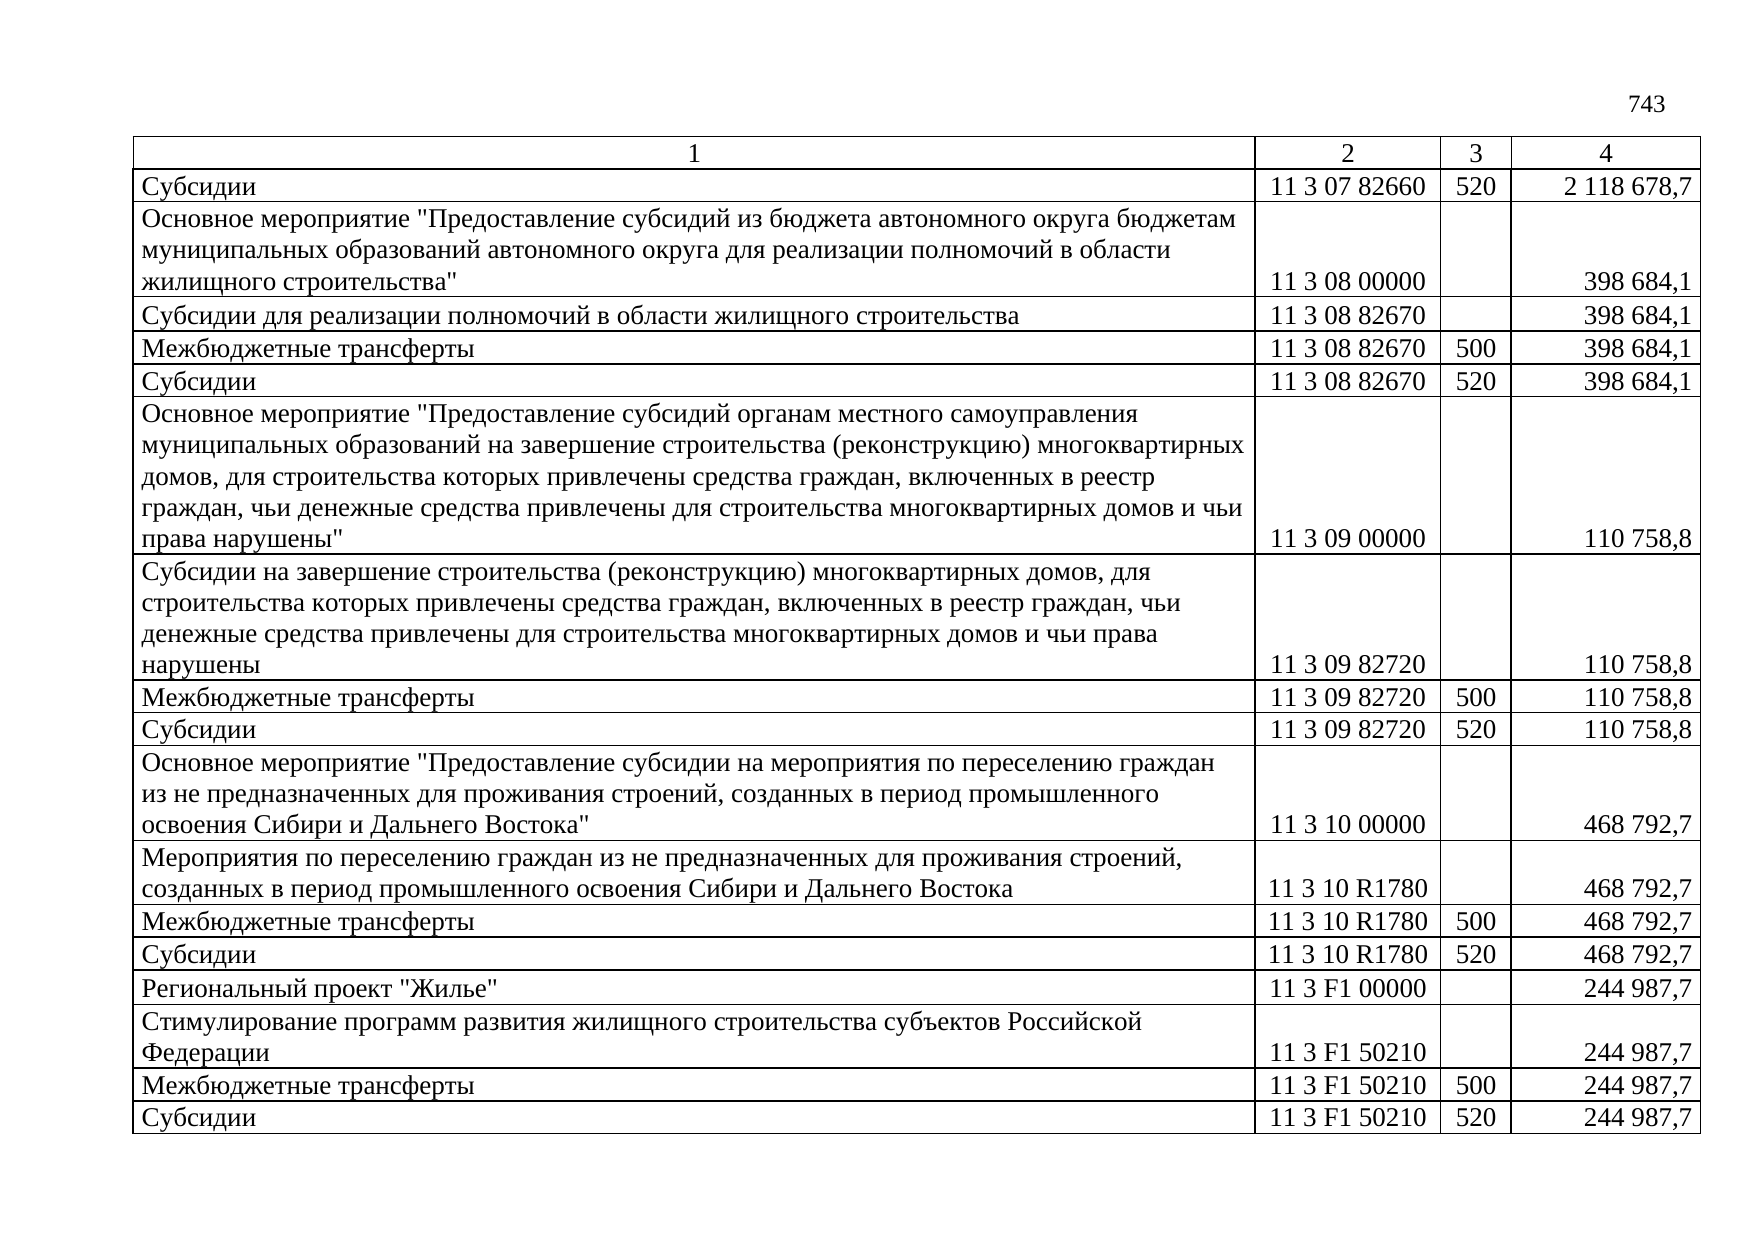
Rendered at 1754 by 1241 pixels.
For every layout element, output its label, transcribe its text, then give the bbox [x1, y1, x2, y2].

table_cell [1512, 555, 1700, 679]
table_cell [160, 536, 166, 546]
table_header 4 [1512, 137, 1700, 168]
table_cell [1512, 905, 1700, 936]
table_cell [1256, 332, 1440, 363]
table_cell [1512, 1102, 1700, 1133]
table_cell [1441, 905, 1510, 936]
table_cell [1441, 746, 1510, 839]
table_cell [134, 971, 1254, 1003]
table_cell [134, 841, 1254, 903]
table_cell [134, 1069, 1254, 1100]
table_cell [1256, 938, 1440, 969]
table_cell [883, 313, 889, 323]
table_header 1 [134, 137, 1254, 168]
table_header 2 [1256, 137, 1440, 168]
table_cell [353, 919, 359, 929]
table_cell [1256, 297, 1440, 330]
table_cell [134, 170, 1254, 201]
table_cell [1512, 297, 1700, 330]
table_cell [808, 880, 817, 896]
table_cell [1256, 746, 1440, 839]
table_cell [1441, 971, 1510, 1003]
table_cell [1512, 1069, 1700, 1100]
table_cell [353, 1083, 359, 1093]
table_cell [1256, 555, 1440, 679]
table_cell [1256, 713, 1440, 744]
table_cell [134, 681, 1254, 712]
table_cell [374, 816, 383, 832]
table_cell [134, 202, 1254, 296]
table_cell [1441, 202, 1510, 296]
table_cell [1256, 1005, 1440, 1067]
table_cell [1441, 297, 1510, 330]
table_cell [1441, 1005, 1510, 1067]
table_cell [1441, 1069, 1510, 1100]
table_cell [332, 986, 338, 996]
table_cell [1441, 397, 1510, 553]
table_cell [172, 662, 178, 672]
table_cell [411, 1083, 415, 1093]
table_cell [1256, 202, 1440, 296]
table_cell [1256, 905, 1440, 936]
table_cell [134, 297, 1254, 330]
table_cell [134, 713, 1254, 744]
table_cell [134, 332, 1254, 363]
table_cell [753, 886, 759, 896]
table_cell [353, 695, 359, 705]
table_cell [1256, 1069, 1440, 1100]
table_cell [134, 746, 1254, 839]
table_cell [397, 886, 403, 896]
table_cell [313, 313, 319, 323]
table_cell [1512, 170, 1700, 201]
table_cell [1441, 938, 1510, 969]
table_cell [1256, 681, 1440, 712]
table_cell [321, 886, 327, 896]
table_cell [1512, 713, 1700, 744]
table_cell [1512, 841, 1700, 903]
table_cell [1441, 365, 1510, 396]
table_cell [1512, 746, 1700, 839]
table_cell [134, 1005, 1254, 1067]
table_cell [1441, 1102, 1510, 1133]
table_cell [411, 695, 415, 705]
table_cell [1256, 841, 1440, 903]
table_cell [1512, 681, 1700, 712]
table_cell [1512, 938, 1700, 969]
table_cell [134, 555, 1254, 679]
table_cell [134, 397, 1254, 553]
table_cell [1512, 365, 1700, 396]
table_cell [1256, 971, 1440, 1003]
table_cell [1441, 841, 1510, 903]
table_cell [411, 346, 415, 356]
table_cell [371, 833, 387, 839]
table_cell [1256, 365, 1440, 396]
table_header 3 [1441, 137, 1511, 168]
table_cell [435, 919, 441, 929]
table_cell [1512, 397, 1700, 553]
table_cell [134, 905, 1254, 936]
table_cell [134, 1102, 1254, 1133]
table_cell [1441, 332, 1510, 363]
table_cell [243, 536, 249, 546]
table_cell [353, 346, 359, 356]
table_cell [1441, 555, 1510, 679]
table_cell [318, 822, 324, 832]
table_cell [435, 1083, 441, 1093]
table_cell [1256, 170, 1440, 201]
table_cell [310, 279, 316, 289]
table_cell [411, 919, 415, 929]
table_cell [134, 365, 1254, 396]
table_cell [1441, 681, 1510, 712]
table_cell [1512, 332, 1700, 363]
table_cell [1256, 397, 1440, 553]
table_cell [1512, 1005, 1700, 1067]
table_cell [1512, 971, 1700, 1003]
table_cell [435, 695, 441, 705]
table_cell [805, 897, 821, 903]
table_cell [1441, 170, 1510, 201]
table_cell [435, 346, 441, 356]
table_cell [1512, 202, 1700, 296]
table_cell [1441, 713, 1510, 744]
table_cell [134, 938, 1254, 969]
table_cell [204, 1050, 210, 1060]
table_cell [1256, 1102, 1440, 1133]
